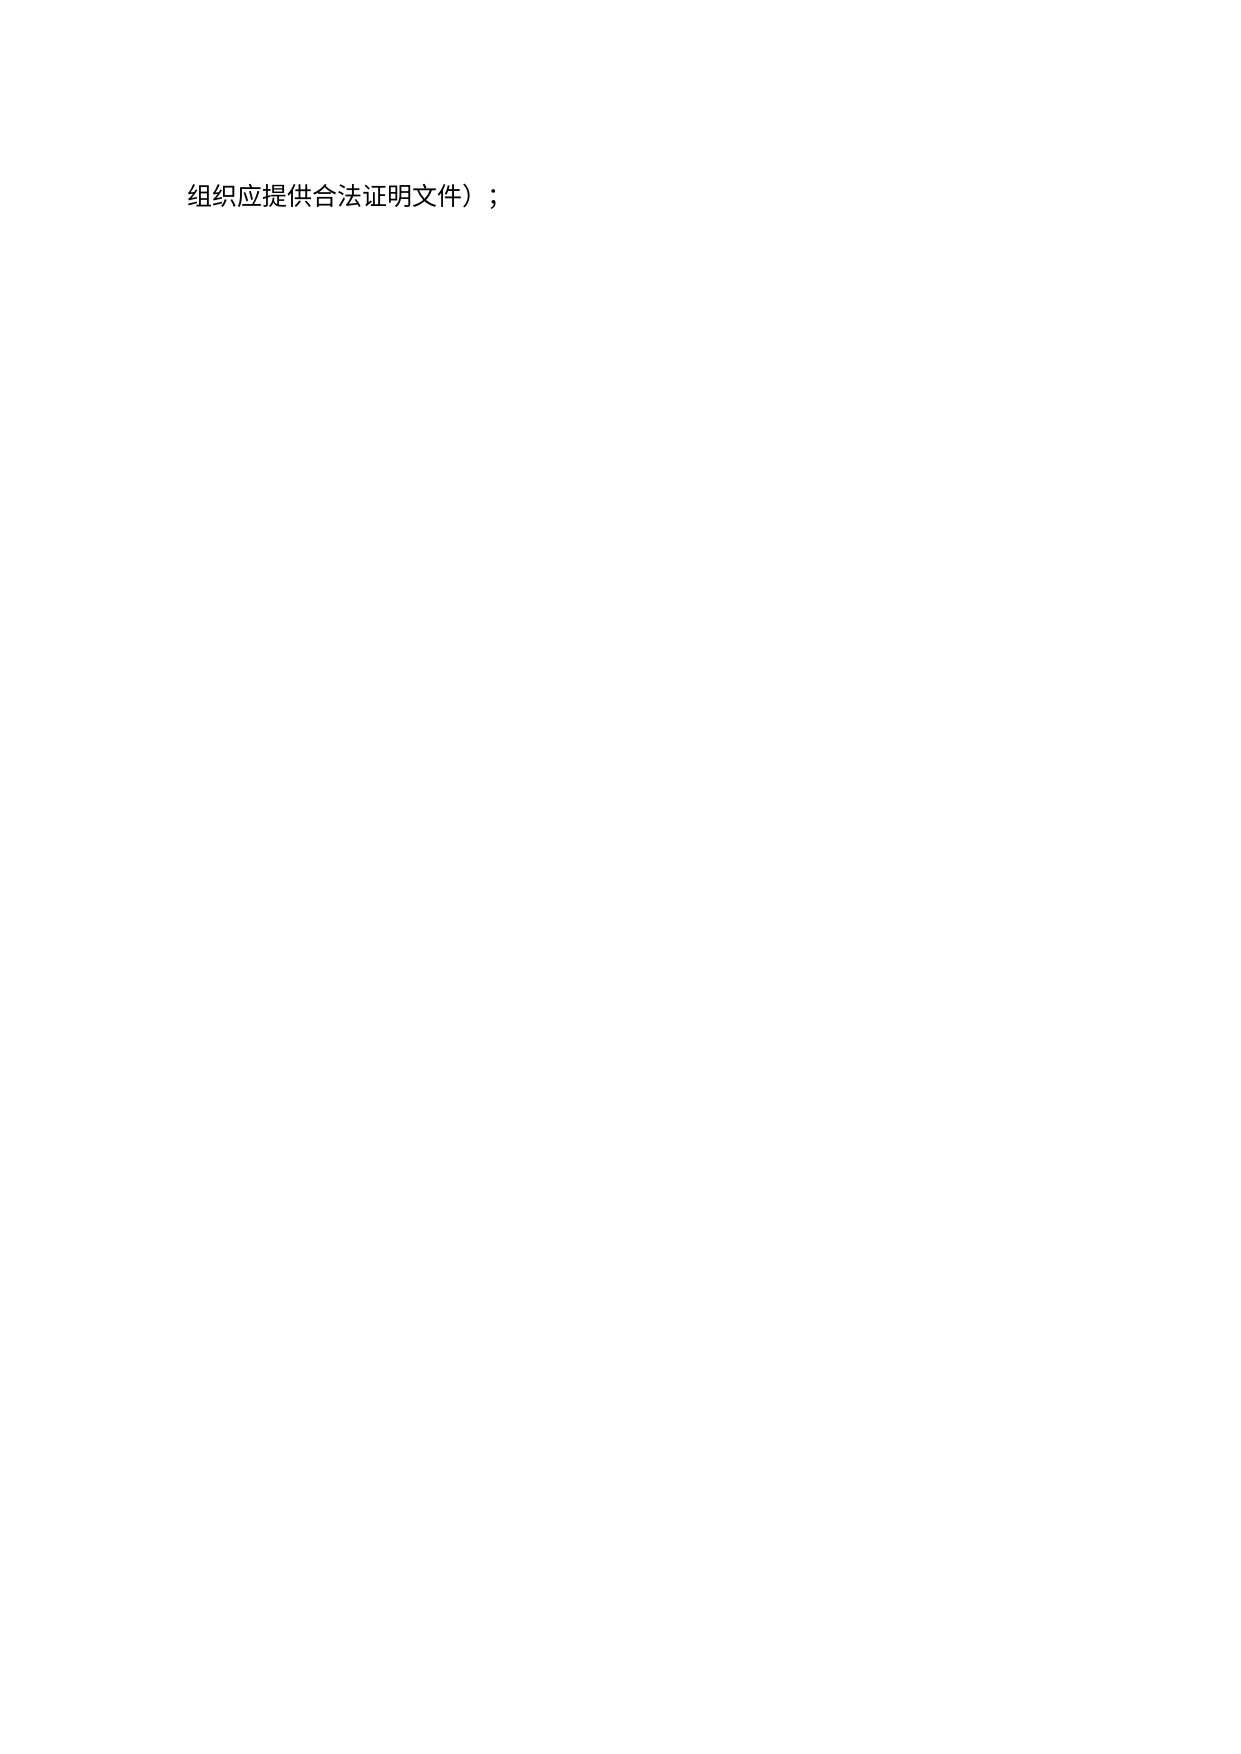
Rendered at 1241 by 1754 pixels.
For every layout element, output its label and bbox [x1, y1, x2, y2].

text [187, 162, 1053, 227]
